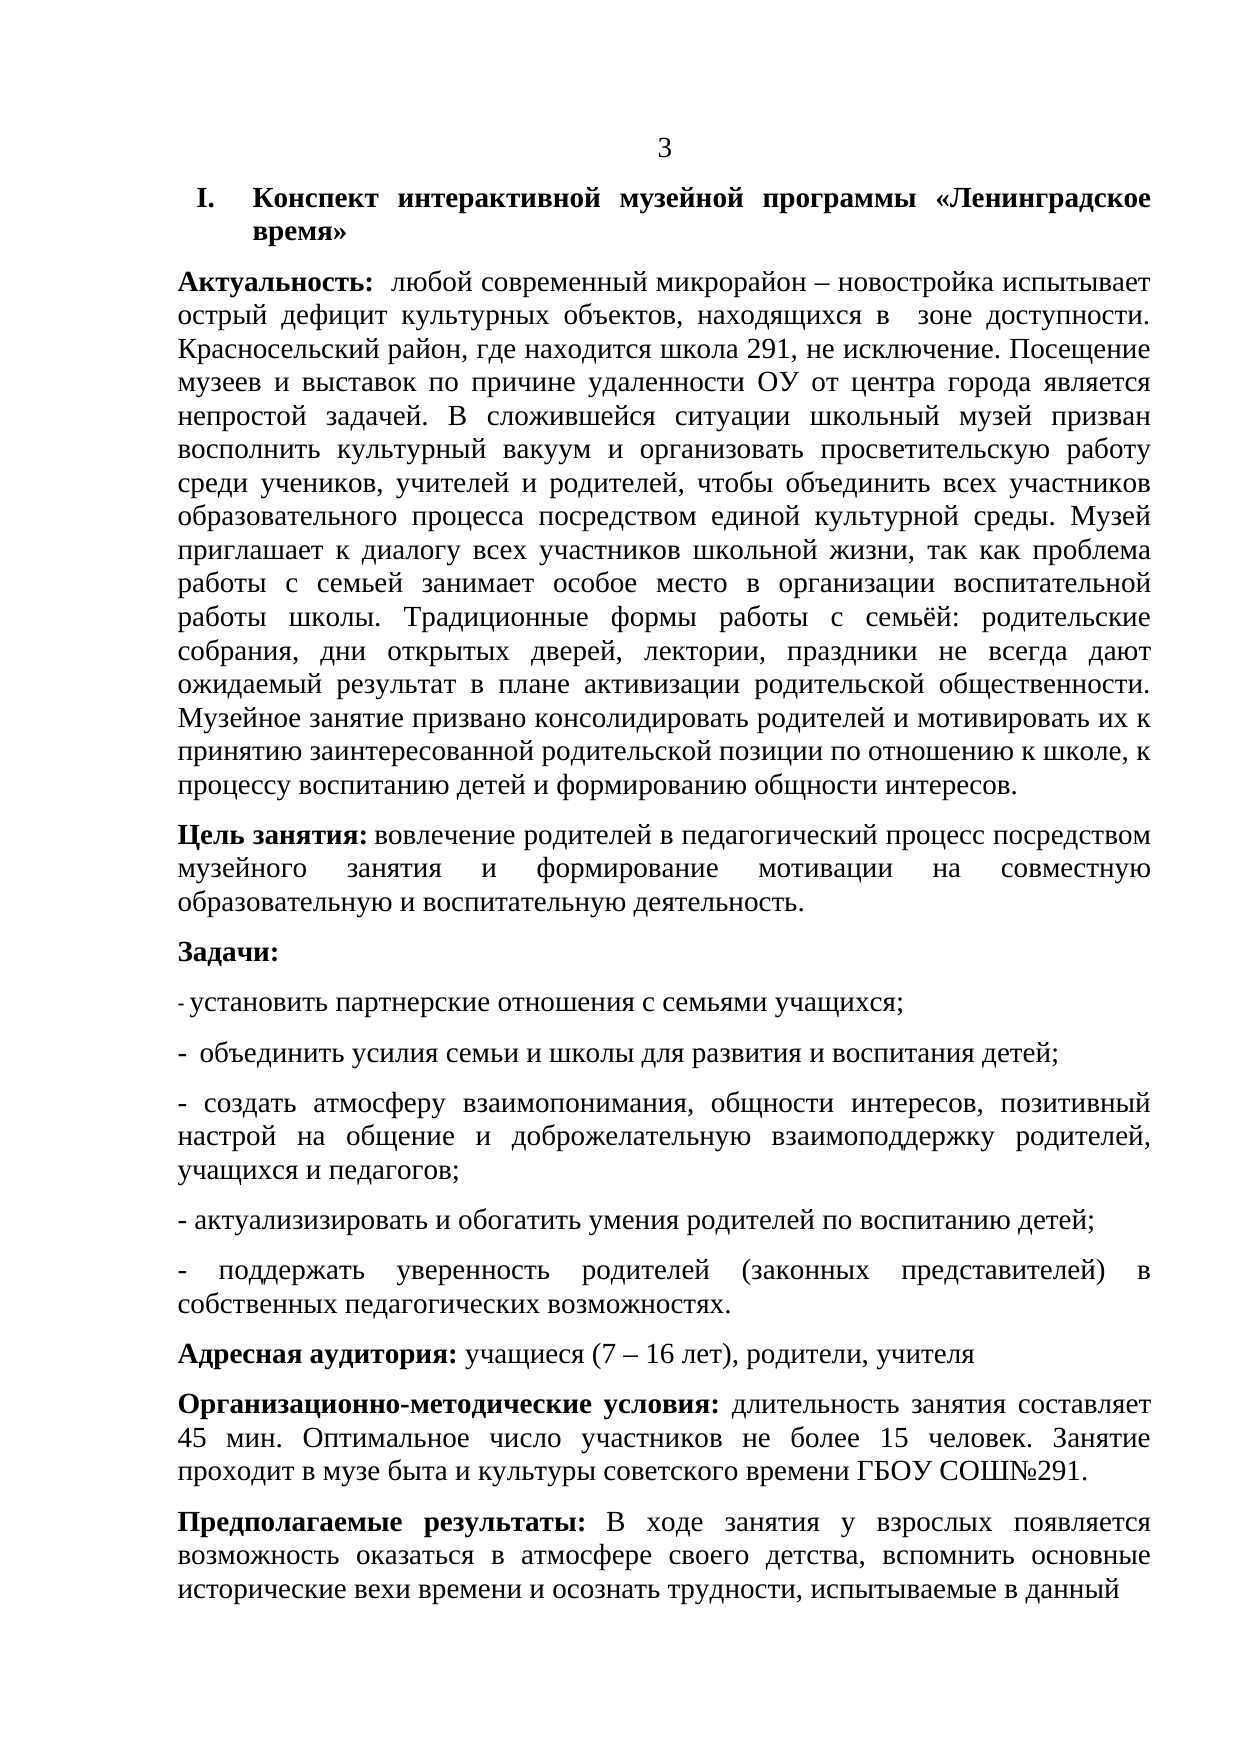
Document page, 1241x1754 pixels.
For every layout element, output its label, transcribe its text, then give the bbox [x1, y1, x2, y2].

text - установить партнерские отношения с семьями учащихся; [177, 984, 1152, 1018]
text Организационно-методические условия: длительность занятия составляет 45 мин. Оптимальное число участников не более 15 человек. Занятие проходит в музе быта и культуры советского времени ГБОУ СОШ№291. [177, 1386, 1152, 1487]
list Конспект интерактивной музейной программы «Ленинградское время» [215, 180, 1152, 247]
text 3 [177, 130, 1152, 163]
text Задачи: [177, 934, 1152, 968]
text - актуализизировать и обогатить умения родителей по воспитанию детей; [177, 1202, 1152, 1236]
text Предполагаемые результаты: В ходе занятия у взрослых появляется возможность оказаться в атмосфере своего детства, вспомнить основные исторические вехи времени и осознать трудности, испытываемые в данный [177, 1504, 1152, 1604]
text Актуальность: любой современный микрорайон – новостройка испытывает острый дефицит культурных объектов, находящихся в зоне доступности. Красносельский район, где находится школа 291, не исключение. Посещение музеев и выставок по причине удаленности ОУ от центра города является непростой задачей. В сложившейся ситуации школьный музей призван восполнить культурный вакуум и организовать просветительскую работу среди учеников, учителей и родителей, чтобы объединить всех участников образовательного процесса посредством единой культурной среды. Музей приглашает к диалогу всех участников школьной жизни, так как проблема работы с семьей занимает особое место в организации воспитательной работы школы. Традиционные формы работы с семьёй: родительские собрания, дни открытых дверей, лектории, праздники не всегда дают ожидаемый результат в плане активизации родительской общественности. Музейное занятие призвано консолидировать родителей и мотивировать их к принятию заинтересованной родительской позиции по отношению к школе, к процессу воспитанию детей и формированию общности интересов. [177, 264, 1152, 800]
text - поддержать уверенность родителей (законных представителей) в собственных педагогических возможностях. [177, 1252, 1152, 1319]
text Адресная аудитория: учащиеся (7 – 16 лет), родители, учителя [177, 1336, 1152, 1370]
text - создать атмосферу взаимопонимания, общности интересов, позитивный настрой на общение и доброжелательную взаимоподдержку родителей, учащихся и педагогов; [177, 1085, 1152, 1186]
text Цель занятия: вовлечение родителей в педагогический процесс посредством музейного занятия и формирование мотивации на совместную образовательную и воспитательную деятельность. [177, 817, 1152, 918]
text - объединить усилия семьи и школы для развития и воспитания детей; [177, 1035, 1152, 1068]
